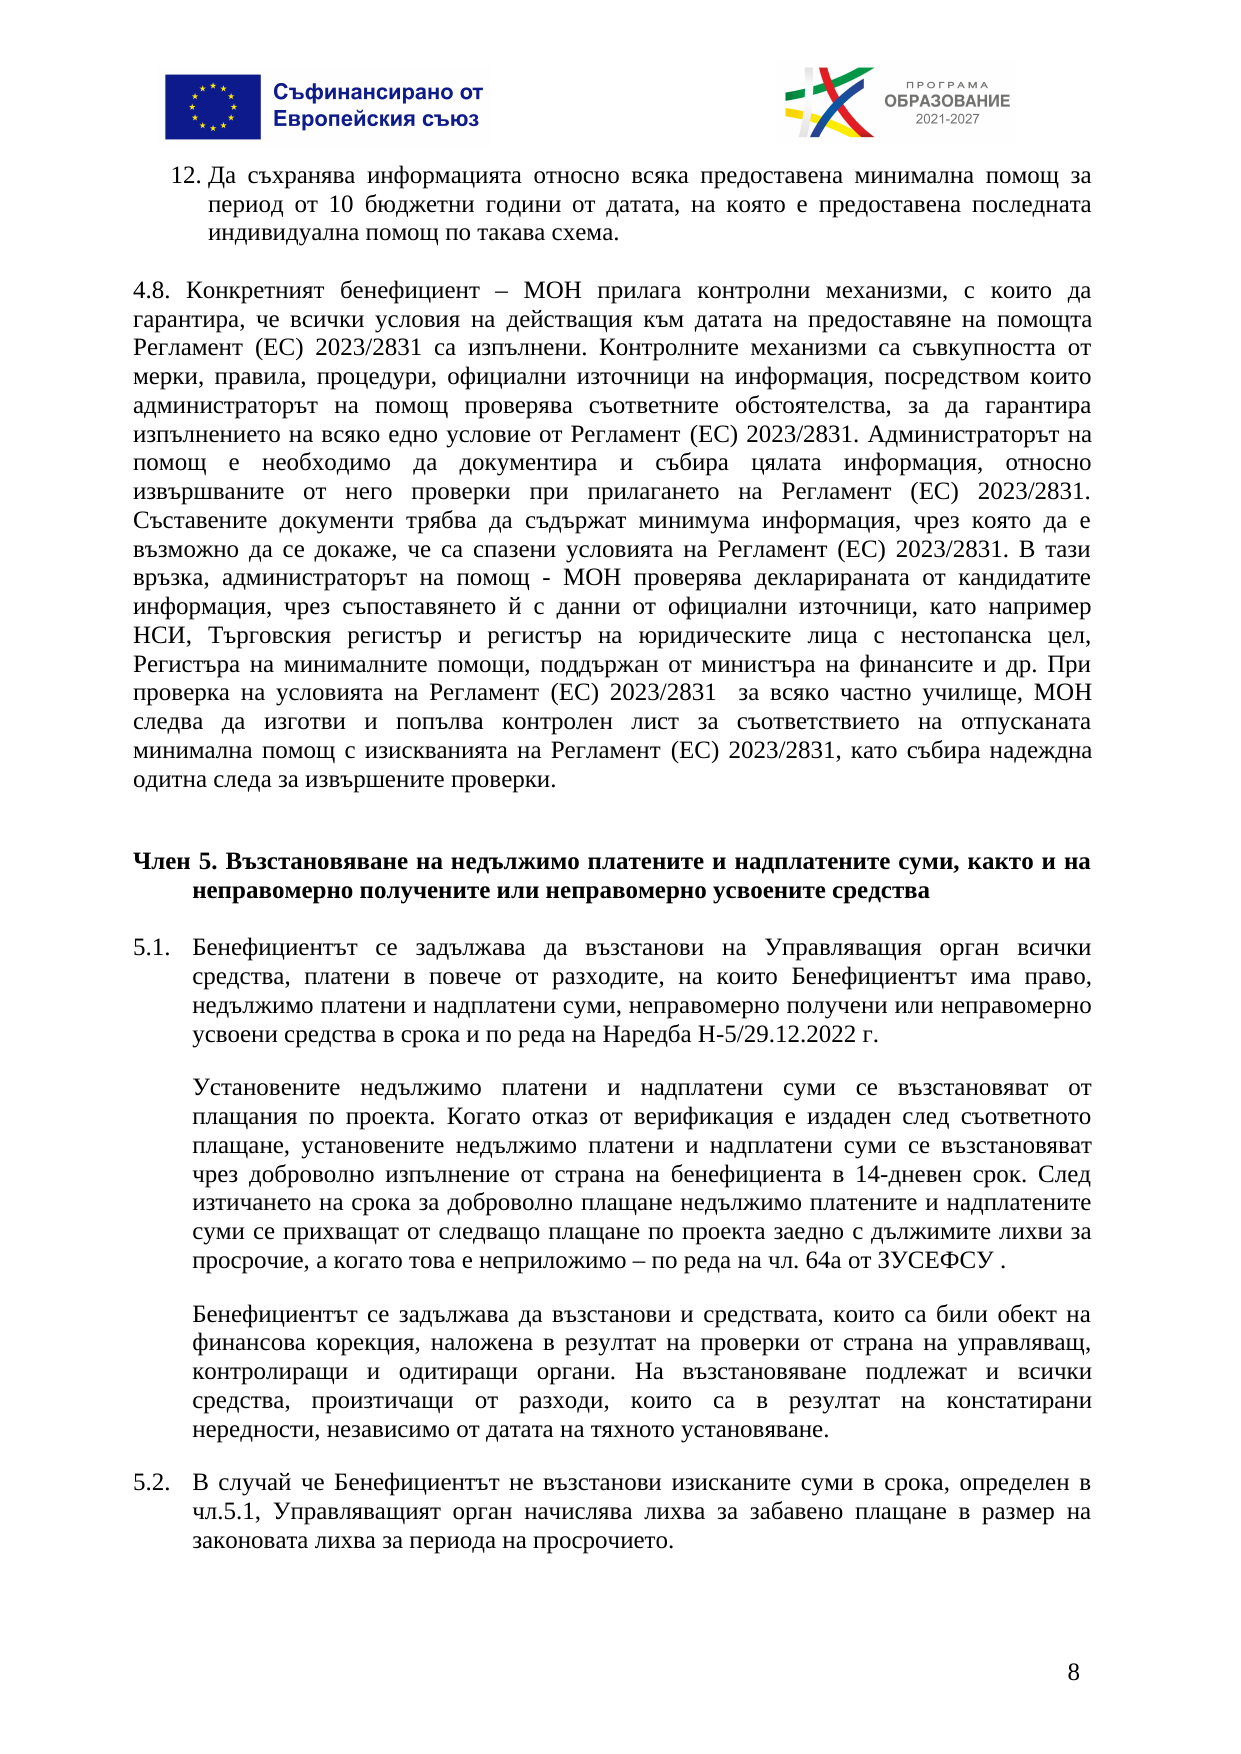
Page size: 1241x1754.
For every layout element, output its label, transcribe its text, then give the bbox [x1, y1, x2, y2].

text 4.8. Конкретният бенефициент – МОН прилага контролни механизми, с които да гарантира, че всички условия на действащия към датата на предоставяне на помощта Регламент (ЕС) 2023/2831 са изпълнени. Контролните механизми са съвкупността от мерки, правила, процедури, официални източници на информация, посредством които администраторът на помощ проверява съответните обстоятелства, за да гарантира изпълнението на всяко едно условие от Регламент (ЕС) 2023/2831. Администраторът на помощ е необходимо да документира и събира цялата информация, относно извършваните от него проверки при прилагането на Регламент (ЕС) 2023/2831. Съставените документи трябва да съдържат минимума информация, чрез която да е възможно да се докаже, че са спазени условията на Регламент (ЕС) 2023/2831. В тази връзка, администраторът на помощ - МОН проверява декларираната от кандидатите информация, чрез съпоставянето й с данни от официални източници, като например НСИ, Търговския регистър и регистър на юридическите лица с нестопанска цел, Регистъра на минималните помощи, поддържан от министъра на финансите и др. При проверка на условията на Регламент (ЕС) 2023/2831 за всяко частно училище, МОН следва да изготви и попълва контролен лист за съответствието на отпусканата минимална помощ с изискванията на Регламент (ЕС) 2023/2831, като събира надеждна одитна следа за извършените проверки. [133, 275, 1092, 792]
text Член 5. Възстановяване на недължимо платените и надплатените суми, както и на неправомерно получените или неправомерно усвоените средства [133, 846, 1092, 904]
text 5.1. Бенефициентът се задължава да възстанови на Управляващия орган всички средства, платени в повече от разходите, на които Бенефициентът има право, недължимо платени и надплатени суми, неправомерно получени или неправомерно усвоени средства в срока и по реда на Наредба Н-5/29.12.2022 г. [133, 932, 1092, 1047]
text Бенефициентът се задължава да възстанови и средствата, които са били обект на финансова корекция, наложена в резултат на проверки от страна на управляващ, контролиращи и одитиращи органи. На възстановяване подлежат и всички средства, произтичащи от разходи, които са в резултат на констатирани нередности, независимо от датата на тяхното установяване. [192, 1299, 1092, 1442]
text Установените недължимо платени и надплатени суми се възстановяват от плащания по проекта. Когато отказ от верификация е издаден след съответното плащане, установените недължимо платени и надплатени суми се възстановяват чрез доброволно изпълнение от страна на бенефициента в 14-дневен срок. След изтичането на срока за доброволно плащане недължимо платените и надплатените суми се прихващат от следващо плащане по проекта заедно с дължимите лихви за просрочие, а когато това е неприложимо – по реда на чл. 64а от ЗУСЕФСУ . [192, 1072, 1092, 1274]
picture [775, 59, 1016, 145]
list Да съхранява информацията относно всяка предоставена минимална помощ за период от 10 бюджетни години от датата, на която е предоставена последната индивидуална помощ по такава схема. [170, 160, 1092, 246]
picture [156, 66, 491, 148]
text 5.2. В случай че Бенефициентът не възстанови изисканите суми в срока, определен в чл.5.1, Управляващият орган начислява лихва за забавено плащане в размер на законовата лихва за периода на просрочието. [133, 1467, 1092, 1554]
